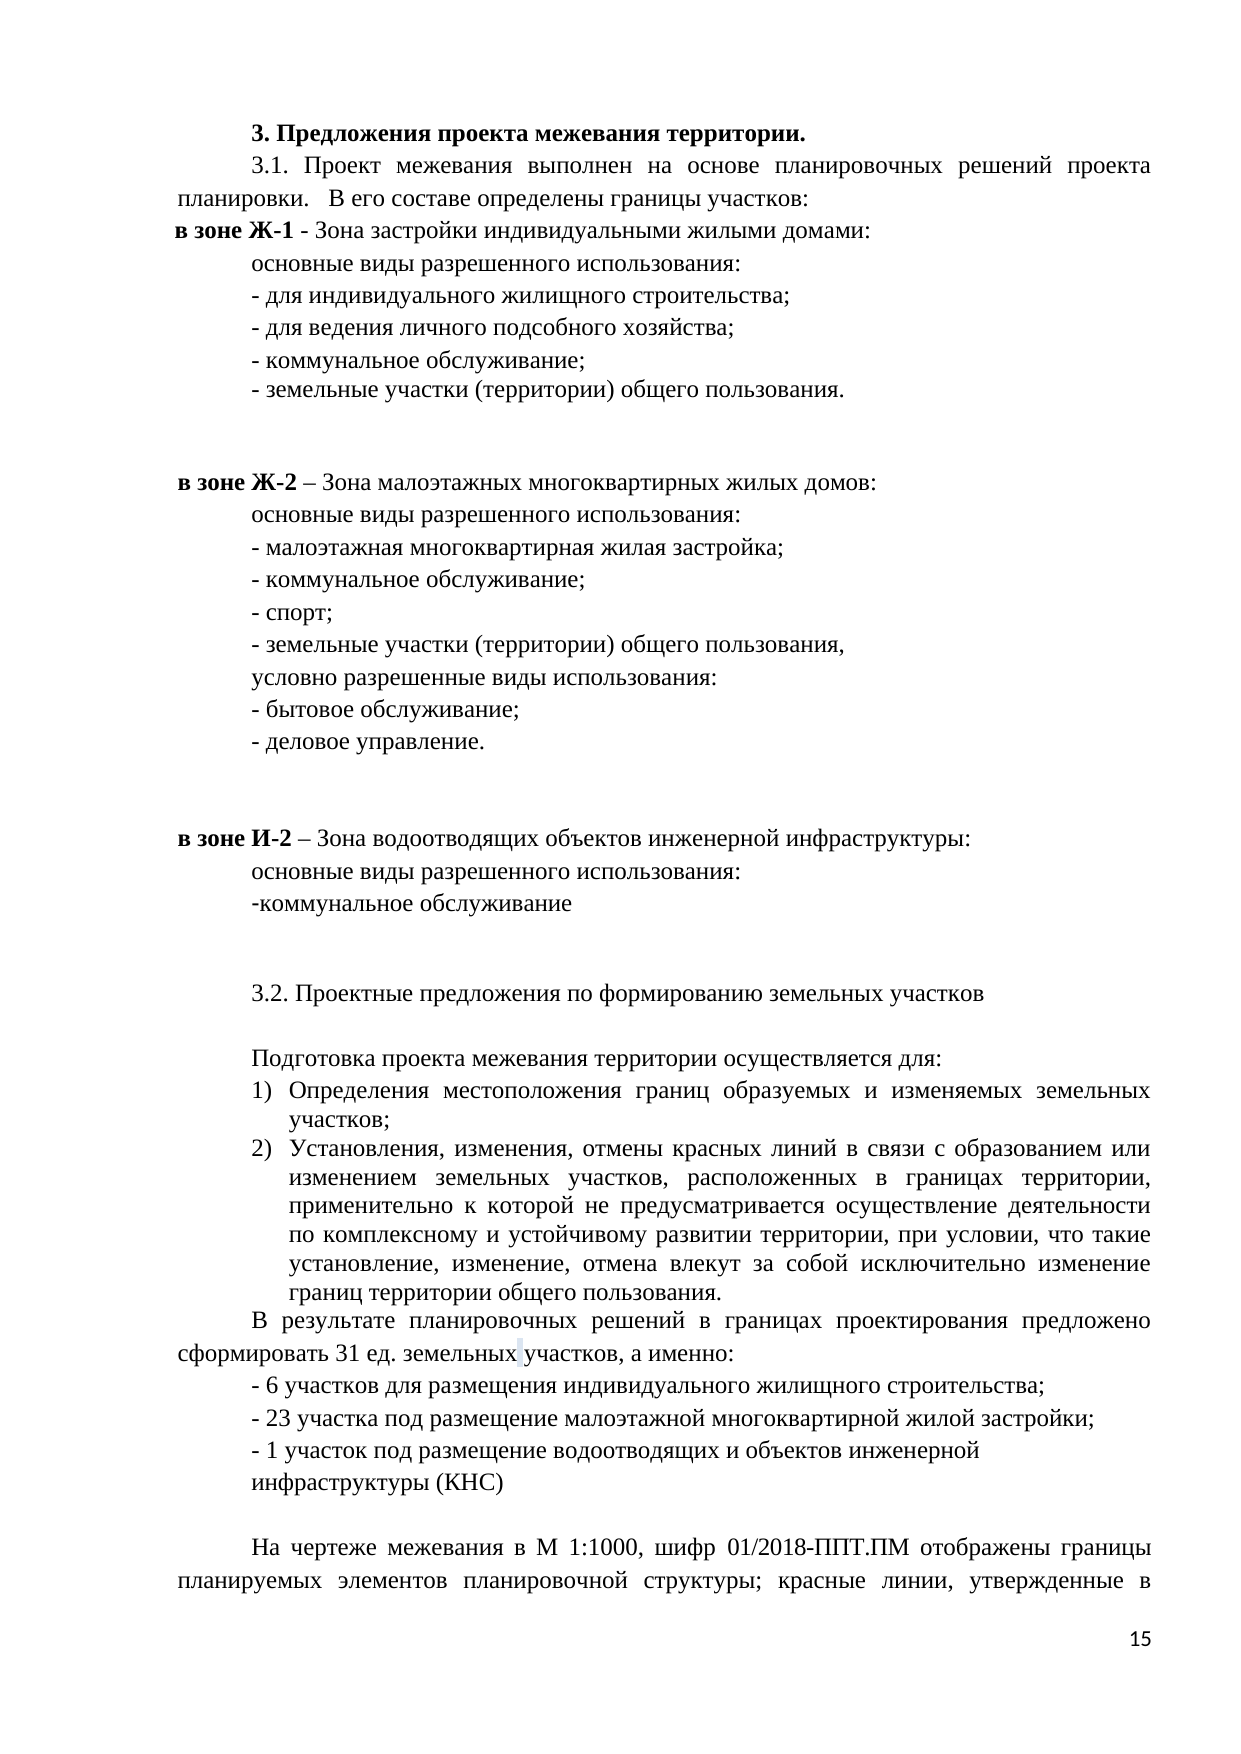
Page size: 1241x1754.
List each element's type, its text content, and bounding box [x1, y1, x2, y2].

text в зоне И-2 – Зона водоотводящих объектов инженерной инфраструктуры: [177, 823, 1152, 852]
text - деловое управление. [177, 726, 1152, 755]
text - земельные участки (территории) общего пользования. [177, 374, 1152, 402]
list Установления, изменения, отмены красных линий в связи с образованием или изменением земельных участков, расположенных в границах территории, применительно к которой не предусматривается осуществление деятельности по комплексному и устойчивому развитии территории, при условии, что такие установление, изменение, отмена влекут за собой исключительно изменение границ территории общего пользования. [251, 1133, 1152, 1306]
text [177, 1532, 1152, 1593]
text 3.2. Проектные предложения по формированию земельных участков [177, 978, 1152, 1007]
text - для индивидуального жилищного строительства; [177, 280, 1152, 309]
text Подготовка проекта межевания территории осуществляется для: [177, 1043, 1152, 1072]
text - коммунальное обслуживание; [177, 345, 1152, 374]
text в зоне Ж-2 – Зона малоэтажных многоквартирных жилых домов: [177, 467, 1152, 496]
text - для ведения личного подсобного хозяйства; [177, 312, 1152, 341]
text - земельные участки (территории) общего пользования, [177, 629, 1152, 658]
text 3.1. Проект межевания выполнен на основе планировочных решений проекта планировки. В его составе определены границы участков: [177, 151, 1152, 212]
text - коммунальное обслуживание; [177, 564, 1152, 593]
text - спорт; [177, 597, 1152, 626]
text 3. Предложения проекта межевания территории. [177, 118, 1152, 147]
text основные виды разрешенного использования: [177, 248, 1152, 276]
text - бытовое обслуживание; [177, 694, 1152, 723]
text В результате планировочных решений в границах проектирования предложено сформировать 31 ед. земельных участков, а именно: [177, 1306, 1152, 1367]
text -коммунальное обслуживание [177, 888, 1152, 917]
text условно разрешенные виды использования: [177, 662, 1152, 690]
text - 1 участок под размещение водоотводящих и объектов инженерной инфраструктуры (КНС) [251, 1435, 1152, 1496]
text - 6 участков для размещения индивидуального жилищного строительства; [177, 1370, 1152, 1399]
list Определения местоположения границ образуемых и изменяемых земельных участков; [251, 1076, 1152, 1133]
text основные виды разрешенного использования: [177, 499, 1152, 528]
text основные виды разрешенного использования: [177, 856, 1152, 885]
text - 23 участка под размещение малоэтажной многоквартирной жилой застройки; [251, 1403, 1152, 1431]
text в зоне Ж-1 - Зона застройки индивидуальными жилыми домами: [118, 215, 1152, 244]
text - малоэтажная многоквартирная жилая застройка; [177, 532, 1152, 561]
